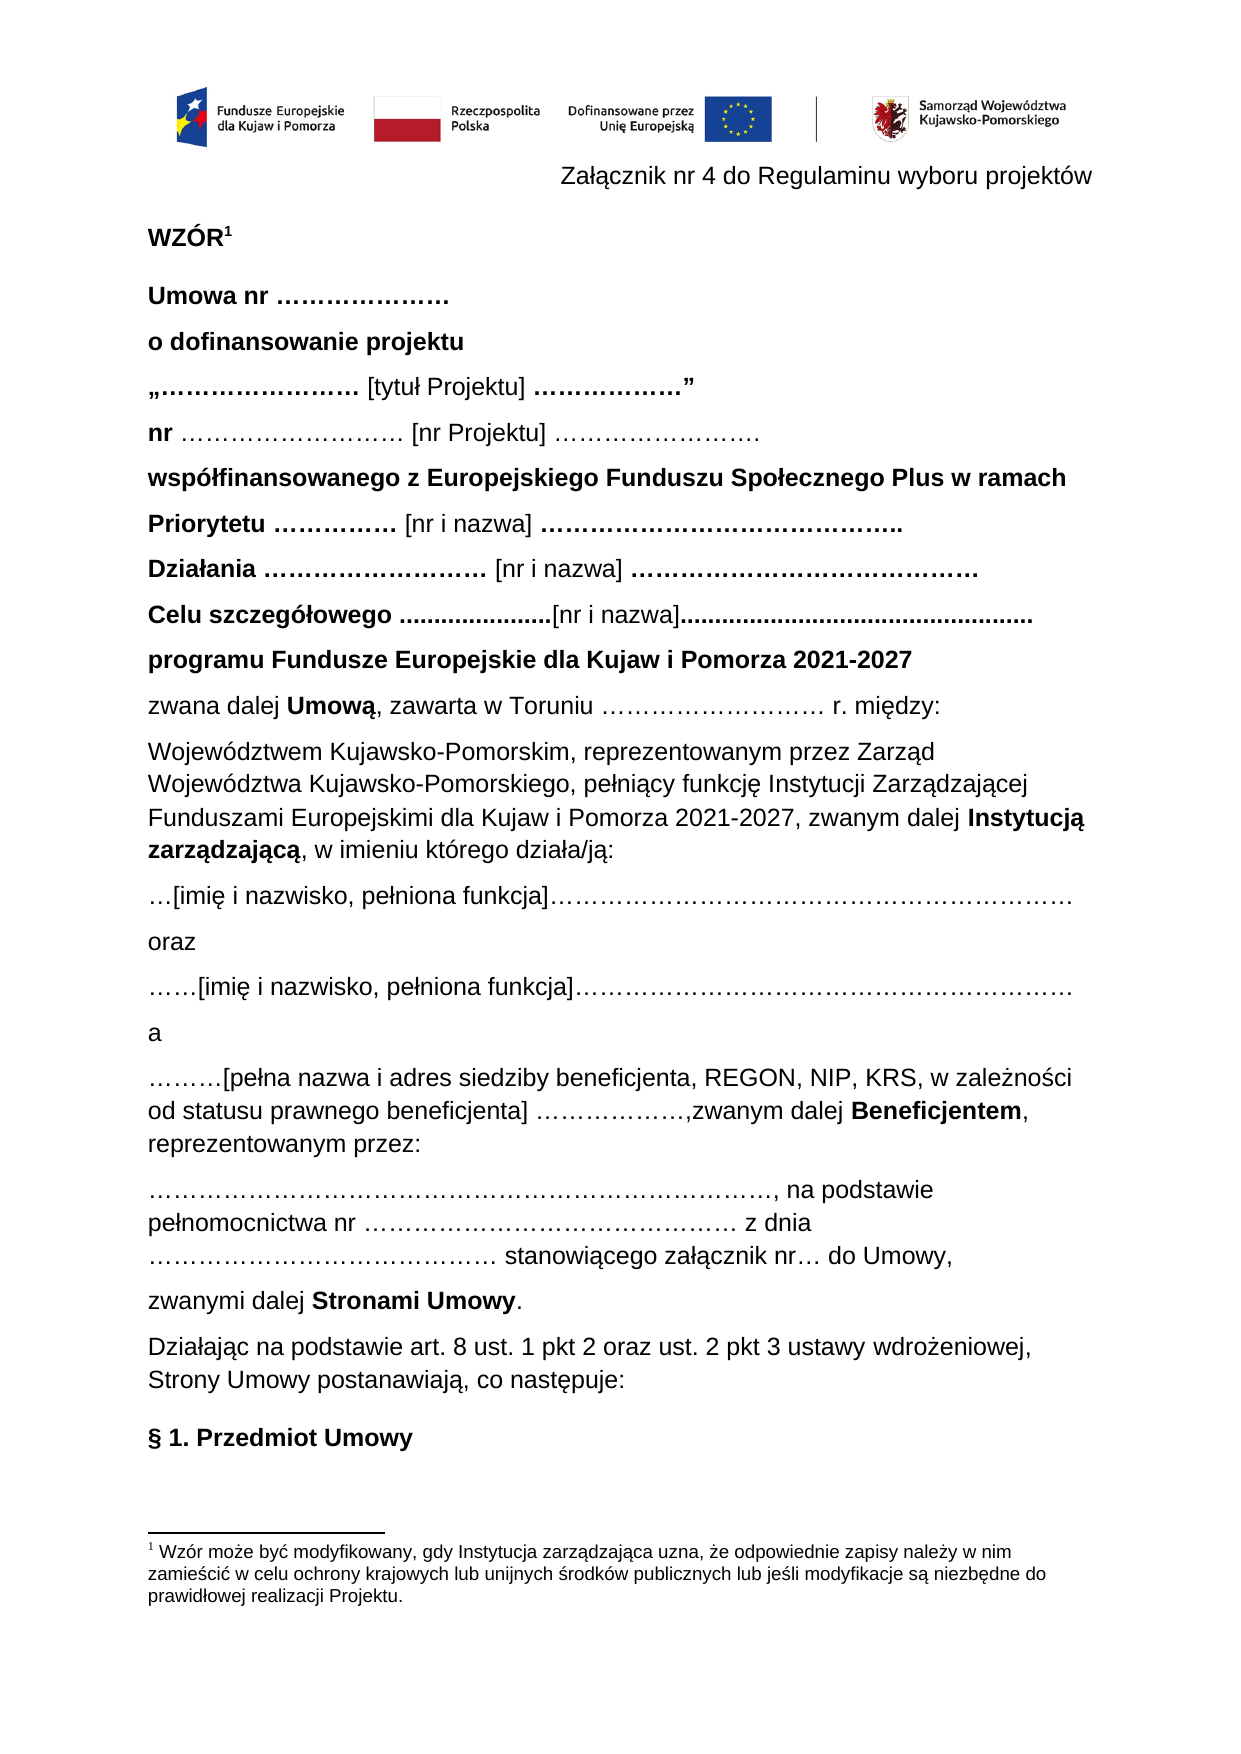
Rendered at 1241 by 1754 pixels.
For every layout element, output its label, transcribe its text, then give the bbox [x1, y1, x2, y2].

text programu Fundusze Europejskie dla Kujaw i Pomorza 2021-2027 [148, 645, 1093, 674]
text Województwem Kujawsko-Pomorskim, reprezentowanym przez Zarząd Województwa Kujawsko-Pomorskiego, pełniący funkcję Instytucji Zarządzającej Funduszami Europejskimi dla Kujaw i Pomorza 2021-2027, zwanym dalej Instytucją zarządzającą, w imieniu którego działa/ją: [148, 736, 1093, 864]
text zwana dalej Umową, zawarta w Toruniu ……………………… r. między: [148, 691, 1093, 720]
text współfinansowanego z Europejskiego Funduszu Społecznego Plus w ramach [148, 463, 1093, 492]
text Umowa nr ………………… [148, 281, 1093, 310]
text ………[pełna nazwa i adres siedziby beneficjenta, REGON, NIP, KRS, w zależności od statusu prawnego beneficjenta] ………………,zwanym dalej Beneficjentem, reprezentowanym przez: [148, 1063, 1093, 1158]
text oraz [148, 927, 1093, 955]
text …………………………………………………………………, na podstawie pełnomocnictwa nr ……………………………………… z dnia …………………………………… stanowiącego załącznik nr… do Umowy, [148, 1175, 1093, 1269]
text Celu szczegółowego ......................[nr i nazwa]................................................... [148, 600, 1093, 629]
text Załącznik nr 4 do Regulaminu wyboru projektów [148, 162, 1093, 190]
text zwanymi dalej Stronami Umowy. [148, 1286, 1093, 1315]
subtitle § 1. Przedmiot Umowy [148, 1423, 1093, 1452]
text Działania ……………………… [nr i nazwa] …………………………………… [148, 554, 1093, 583]
picture [147, 73, 1093, 162]
text ……[imię i nazwisko, pełniona funkcja]…………………………………………………… [148, 972, 1093, 1001]
text nr ……………………… [nr Projektu] ……………………. [148, 418, 1093, 447]
text …[imię i nazwisko, pełniona funkcja]……………………………………………………… [148, 881, 1093, 910]
text a [148, 1018, 1093, 1046]
text „…………………… [tytuł Projektu] ………………” [148, 372, 1093, 401]
text o dofinansowanie projektu [148, 327, 1093, 356]
text Działając na podstawie art. 8 ust. 1 pkt 2 oraz ust. 2 pkt 3 ustawy wdrożeniowej, Strony Umowy postanawiają, co następuje: [148, 1332, 1093, 1393]
text WZÓR [148, 223, 1093, 252]
text Priorytetu …………… [nr i nazwa] …………………………………….. [148, 509, 1093, 538]
